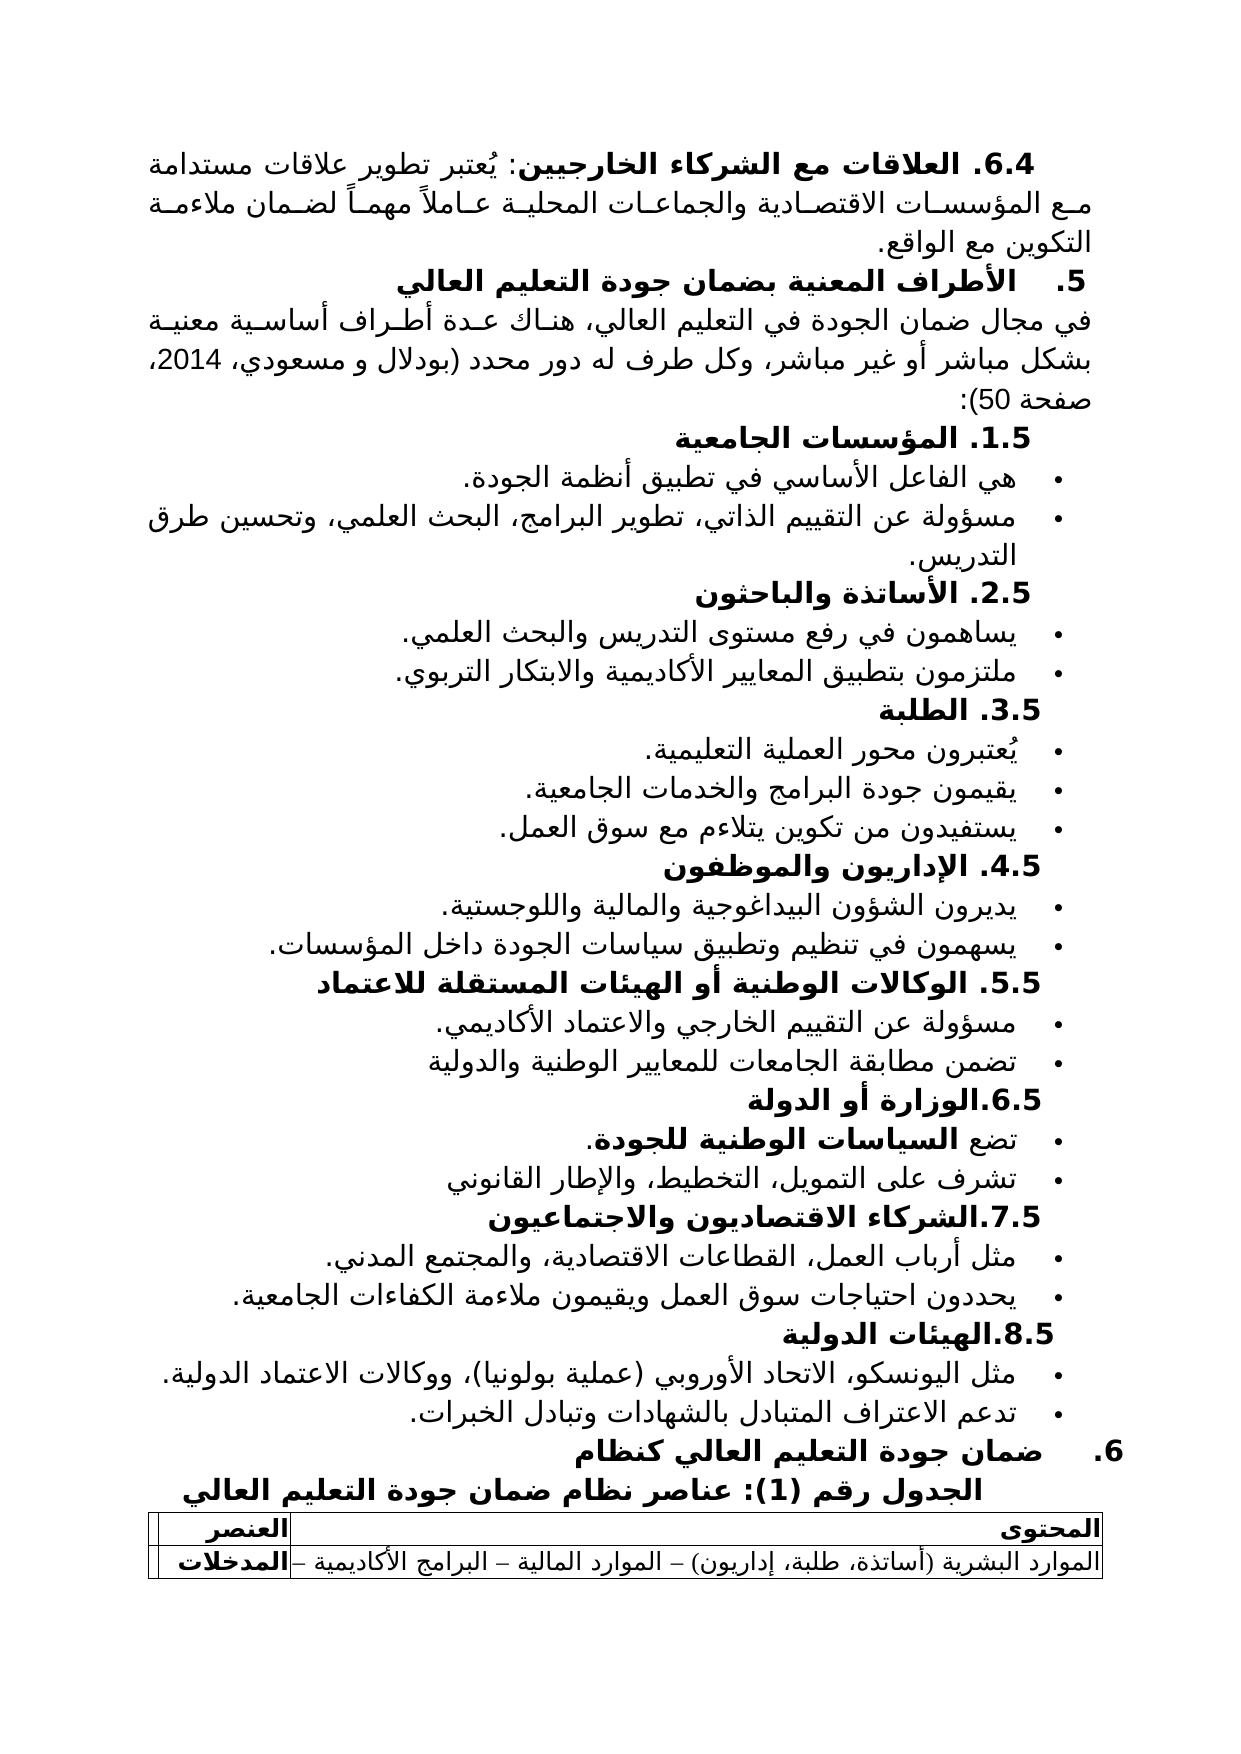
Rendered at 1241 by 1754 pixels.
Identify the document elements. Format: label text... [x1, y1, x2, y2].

text 5.5. الوكالات الوطنية أو الهيئات المستقلة للاعتماد [148, 966, 1093, 1000]
list الأطراف المعنية بضمان جودة التعليم العالي [148, 264, 1055, 298]
table_cell المدخلات [159, 1546, 290, 1578]
list ملتزمون بتطبيق المعايير الأكاديمية والابتكار التربوي. [148, 655, 1055, 689]
list يساهمون في رفع مستوى التدريس والبحث العلمي. [148, 616, 1055, 650]
list يديرون الشؤون البيداغوجية والمالية واللوجستية. [148, 888, 1055, 922]
list مسؤولة عن التقييم الذاتي، تطوير البرامج، البحث العلمي، وتحسين طرق التدريس. [148, 499, 1055, 572]
text في مجال ضمان الجودة في التعليم العالي، هناك عدة أطراف أساسية معنية بشكل مباشر أو غير مباشر، وكل طرف له دور محدد: [148, 303, 1093, 416]
text 8.5.الهيئات الدولية [148, 1317, 1055, 1351]
list يُعتبرون محور العملية التعليمية. [148, 733, 1055, 767]
list مثل أرباب العمل، القطاعات الاقتصادية، والمجتمع المدني. [148, 1239, 1055, 1273]
list الجدول رقم (1): عناصر نظام ضمان جودة التعليم العالي [148, 1473, 1018, 1507]
text 1.5. المؤسسات الجامعية [148, 421, 1093, 455]
text 6.5.الوزارة أو الدولة [148, 1083, 1043, 1117]
table_header العنصر [159, 1513, 290, 1545]
list مسؤولة عن التقييم الخارجي والاعتماد الأكاديمي. [148, 1005, 1055, 1039]
table_header [149, 1513, 158, 1545]
list ضمان جودة التعليم العالي كنظام [148, 1434, 1093, 1468]
text 6.4. العلاقات مع الشركاء الخارجيين: يُعتبر تطوير علاقات مستدامة مع المؤسسات الاقتصادية والجماعات المحلية عاملاً مهماً لضمان ملاءمة التكوين مع الواقع. [148, 148, 1093, 259]
list تضع السياسات الوطنية للجودة. [148, 1122, 1055, 1156]
text 4.5. الإداريون والموظفون [148, 849, 1093, 883]
list يحددون احتياجات سوق العمل ويقيمون ملاءمة الكفاءات الجامعية. [148, 1278, 1055, 1312]
list يقيمون جودة البرامج والخدمات الجامعية. [148, 772, 1055, 806]
text 3.5. الطلبة [148, 694, 1093, 728]
list يستفيدون من تكوين يتلاءم مع سوق العمل. [148, 811, 1055, 844]
text 2.5. الأساتذة والباحثون [148, 577, 1093, 611]
list تشرف على التمويل، التخطيط، والإطار القانوني [148, 1161, 1055, 1195]
list يسهمون في تنظيم وتطبيق سياسات الجودة داخل المؤسسات. [148, 927, 1055, 961]
text 7.5.الشركاء الاقتصاديون والاجتماعيون [148, 1200, 1093, 1234]
list مثل اليونسكو، الاتحاد الأوروبي (عملية بولونيا)، ووكالات الاعتماد الدولية. [148, 1356, 1055, 1390]
list تدعم الاعتراف المتبادل بالشهادات وتبادل الخبرات. [148, 1395, 1055, 1429]
table_header المحتوى [291, 1513, 1102, 1545]
list هي الفاعل الأساسي في تطبيق أنظمة الجودة. [148, 460, 1055, 494]
table_cell [149, 1546, 158, 1578]
list تضمن مطابقة الجامعات للمعايير الوطنية والدولية [148, 1044, 1055, 1078]
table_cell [291, 1546, 1102, 1578]
